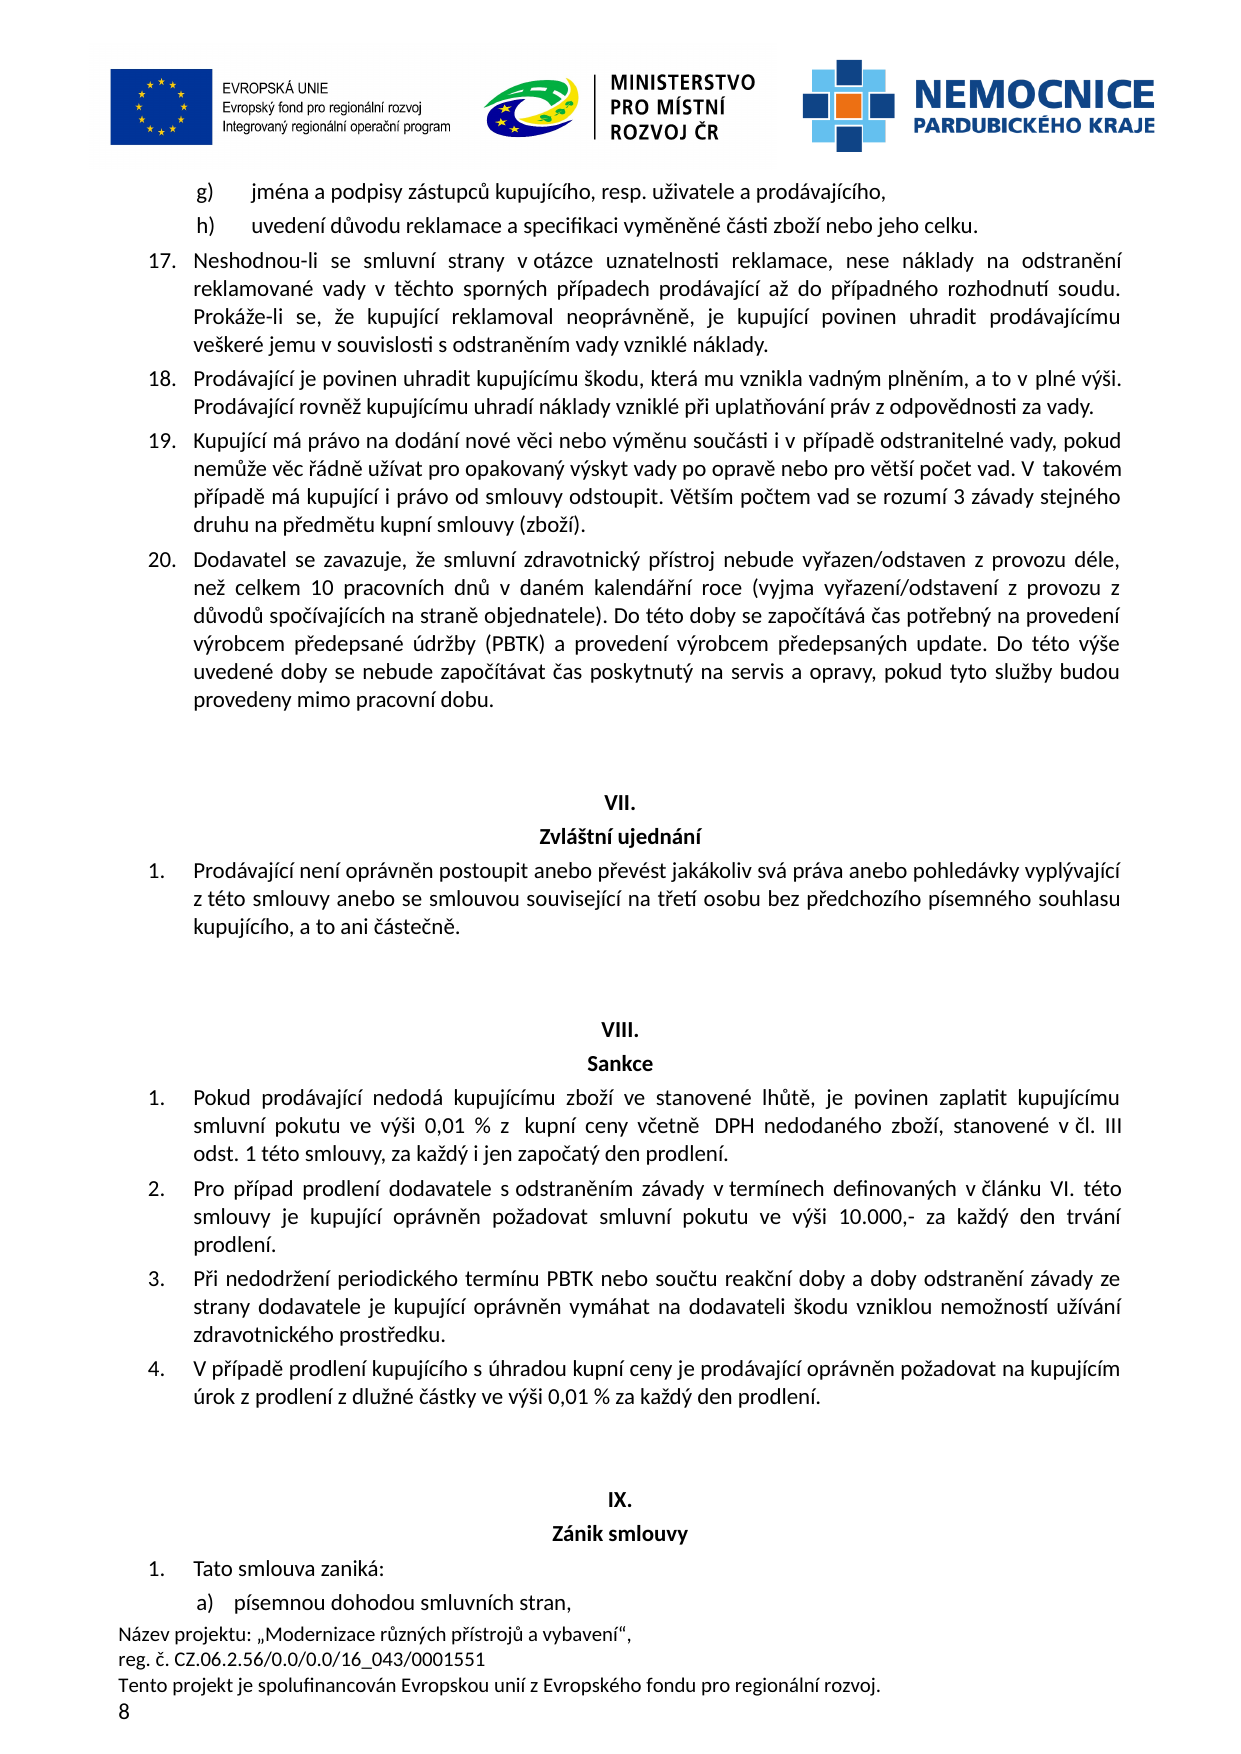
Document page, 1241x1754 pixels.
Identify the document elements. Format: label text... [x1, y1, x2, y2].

text IX. [118, 1485, 1122, 1513]
list Kupující má právo na dodání nové věci nebo výměnu součásti i v případě odstranitelné vady, pokud nemůže věc řádně užívat pro opakovaný výskyt vady po opravě nebo pro větší počet vad. V takovém případě má kupující i právo od smlouvy odstoupit. Větším počtem vad se rozumí 3 závady stejného druhu na předmětu kupní smlouvy (zboží). [148, 426, 1122, 538]
list Prodávající není oprávněn postoupit anebo převést jakákoliv svá práva anebo pohledávky vyplývající z této smlouvy anebo se smlouvou související na třetí osobu bez předchozího písemného souhlasu kupujícího, a to ani částečně. [148, 856, 1122, 940]
text Sankce [118, 1049, 1122, 1077]
text Zánik smlouvy [118, 1519, 1122, 1548]
list písemnou dohodou smluvních stran, [196, 1588, 1122, 1616]
picture [801, 58, 1155, 153]
text VII. [118, 788, 1122, 816]
list Pokud prodávající nedodá kupujícímu zboží ve stanovené lhůtě, je povinen zaplatit kupujícímu smluvní pokutu ve výši 0,01 % z kupní ceny včetně DPH nedodaného zboží, stanovené v čl. III odst. 1 této smlouvy, za každý i jen započatý den prodlení. [148, 1083, 1122, 1168]
list Neshodnou-li se smluvní strany v otázce uznatelnosti reklamace, nese náklady na odstranění reklamované vady v těchto sporných případech prodávající až do případného rozhodnutí soudu. Prokáže-li se, že kupující reklamoval neoprávněně, je kupující povinen uhradit prodávajícímu veškeré jemu v souvislosti s odstraněním vady vzniklé náklady. [148, 246, 1122, 358]
picture [88, 43, 777, 170]
list Při nedodržení periodického termínu PBTK nebo součtu reakční doby a doby odstranění závady ze strany dodavatele je kupující oprávněn vymáhat na dodavateli škodu vzniklou nemožností užívání zdravotnického prostředku. [148, 1264, 1122, 1348]
text VIII. [118, 1015, 1122, 1043]
list V případě prodlení kupujícího s úhradou kupní ceny je prodávající oprávněn požadovat na kupujícím úrok z prodlení z dlužné částky ve výši 0,01 % za každý den prodlení. [148, 1354, 1122, 1411]
text Zvláštní ujednání [118, 822, 1122, 850]
list Prodávající je povinen uhradit kupujícímu škodu, která mu vznikla vadným plněním, a to v plné výši. Prodávající rovněž kupujícímu uhradí náklady vzniklé při uplatňování práv z odpovědnosti za vady. [148, 364, 1122, 420]
list uvedení důvodu reklamace a specifikaci vyměněné části zboží nebo jeho celku. [196, 211, 1122, 239]
list Tato smlouva zaniká: [148, 1554, 1122, 1582]
list jména a podpisy zástupců kupujícího, resp. uživatele a prodávajícího, [196, 177, 1122, 205]
list Dodavatel se zavazuje, že smluvní zdravotnický přístroj nebude vyřazen/odstaven z provozu déle, než celkem 10 pracovních dnů v daném kalendářní roce (vyjma vyřazení/odstavení z provozu z důvodů spočívajících na straně objednatele). Do této doby se započítává čas potřebný na provedení výrobcem předepsané údržby (PBTK) a provedení výrobcem předepsaných update. Do této výše uvedené doby se nebude započítávat čas poskytnutý na servis a opravy, pokud tyto služby budou provedeny mimo pracovní dobu. [148, 545, 1122, 713]
list Pro případ prodlení dodavatele s odstraněním závady v termínech definovaných v článku VI. této smlouvy je kupující oprávněn požadovat smluvní pokutu ve výši 10.000,- za každý den trvání prodlení. [148, 1174, 1122, 1258]
